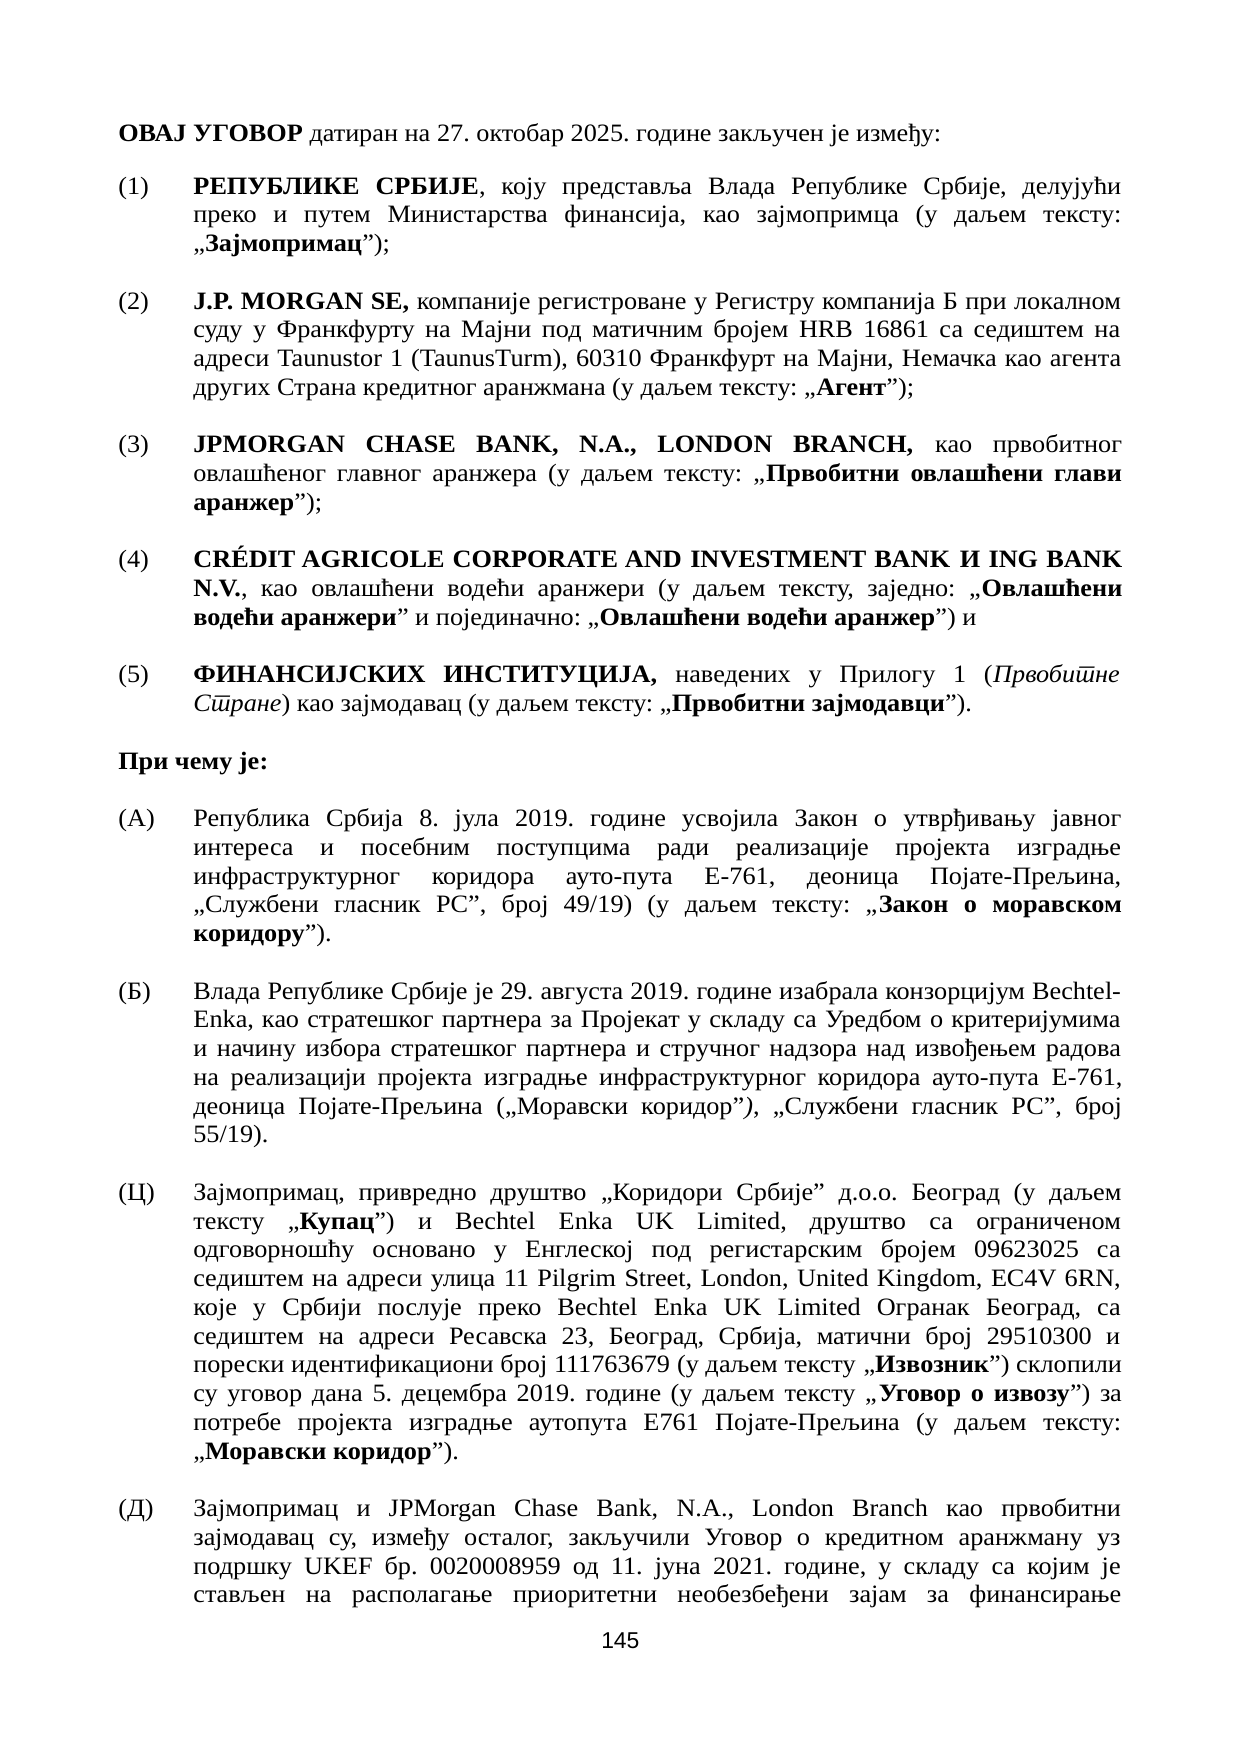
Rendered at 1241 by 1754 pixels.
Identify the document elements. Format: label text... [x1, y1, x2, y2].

text (A) Република Србија 8. јула 2019. године усвојила Закон о утврђивању јавног интереса и посебним поступцима ради реализације пројекта изградње инфраструктурног коридора ауто-пута E-761, деоница Појате-Прељина, „Службени гласник РС”, број 49/19) (у даљем тексту: „Закон о моравском коридору”). [118, 803, 1122, 947]
text (Б) Влада Републике Србије је 29. августа 2019. године изабрала конзорцијум Bechtel-Enka, као стратешког партнера за Пројекат у складу са Уредбом о критеријумима и начину избора стратешког партнера и стручног надзора над извођењем радова на реализацији пројекта изградње инфраструктурног коридора ауто-пута E-761, деоница Појате-Прељина („Моравски коридор”), „Службени гласник РС”, број 55/19). [118, 976, 1122, 1148]
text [118, 1493, 1122, 1608]
text (3) JPMORGAN CHASE BANK, N.A., LONDON BRANCH, као првобитног овлашћеног главног аранжера (у даљем тексту: „Првобитни овлашћени глави аранжер”); [118, 429, 1122, 516]
text (Ц) Зајмопримац, привредно друштво „Коридори Србије” д.о.о. Београд (у даљем тексту „Купац”) и Bechtel Enka UK Limited, друштво са ограниченом одговорношћу основано у Енглеској под регистарским бројем 09623025 са седиштем на адреси улица 11 Pilgrim Street, London, United Kingdom, EC4V 6RN, које у Србији послује преко Bechtel Enka UK Limited Огранак Београд, са седиштем на адреси Ресавска 23, Београд, Србија, матични број 29510300 и порески идентификациони број 111763679 (у даљем тексту „Извозник”) склопили су уговор дана 5. децембра 2019. године (у даљем тексту „Уговор о извозу”) за потребе пројекта изградње аутопута Е761 Појате-Прељина (у даљем тексту: „Моравски коридор”). [118, 1177, 1122, 1464]
text При чему је: [118, 746, 1122, 774]
text ОВАЈ УГОВОР датиран на 27. октобар 2025. године закључен је између: [118, 118, 1122, 147]
text (1) РЕПУБЛИКЕ СРБИЈЕ, коју представља Влада Републике Србије, делујући преко и путем Министарства финансија, као зајмопримца (у даљем тексту: „Зајмопримац”); [118, 171, 1122, 257]
text (2) J.P. MORGAN SE, компаније регистроване у Регистру компанија Б при локалном суду у Франкфурту на Мајни под матичним бројем HRB 16861 са седиштем на адреси Taunustor 1 (TaunusTurm), 60310 Франкфурт на Мајни, Немачка као агента других Страна кредитног аранжмана (у даљем тексту: „Агент”); [118, 286, 1122, 401]
text (5) ФИНАНСИЈСКИХ ИНСТИТУЦИЈА, наведених у Прилогу 1 (Првобитне Стране) као зајмодавац (у даљем тексту: „Првобитни зајмодавци”). [118, 659, 1122, 717]
text (4) CRÉDIT AGRICOLE CORPORATE AND INVESTMENT BANK И ING BANK N.V., као овлашћени водећи аранжери (у даљем тексту, заједно: „Овлашћени водећи аранжери” и појединачно: „Овлашћени водећи аранжер”) и [118, 544, 1122, 631]
